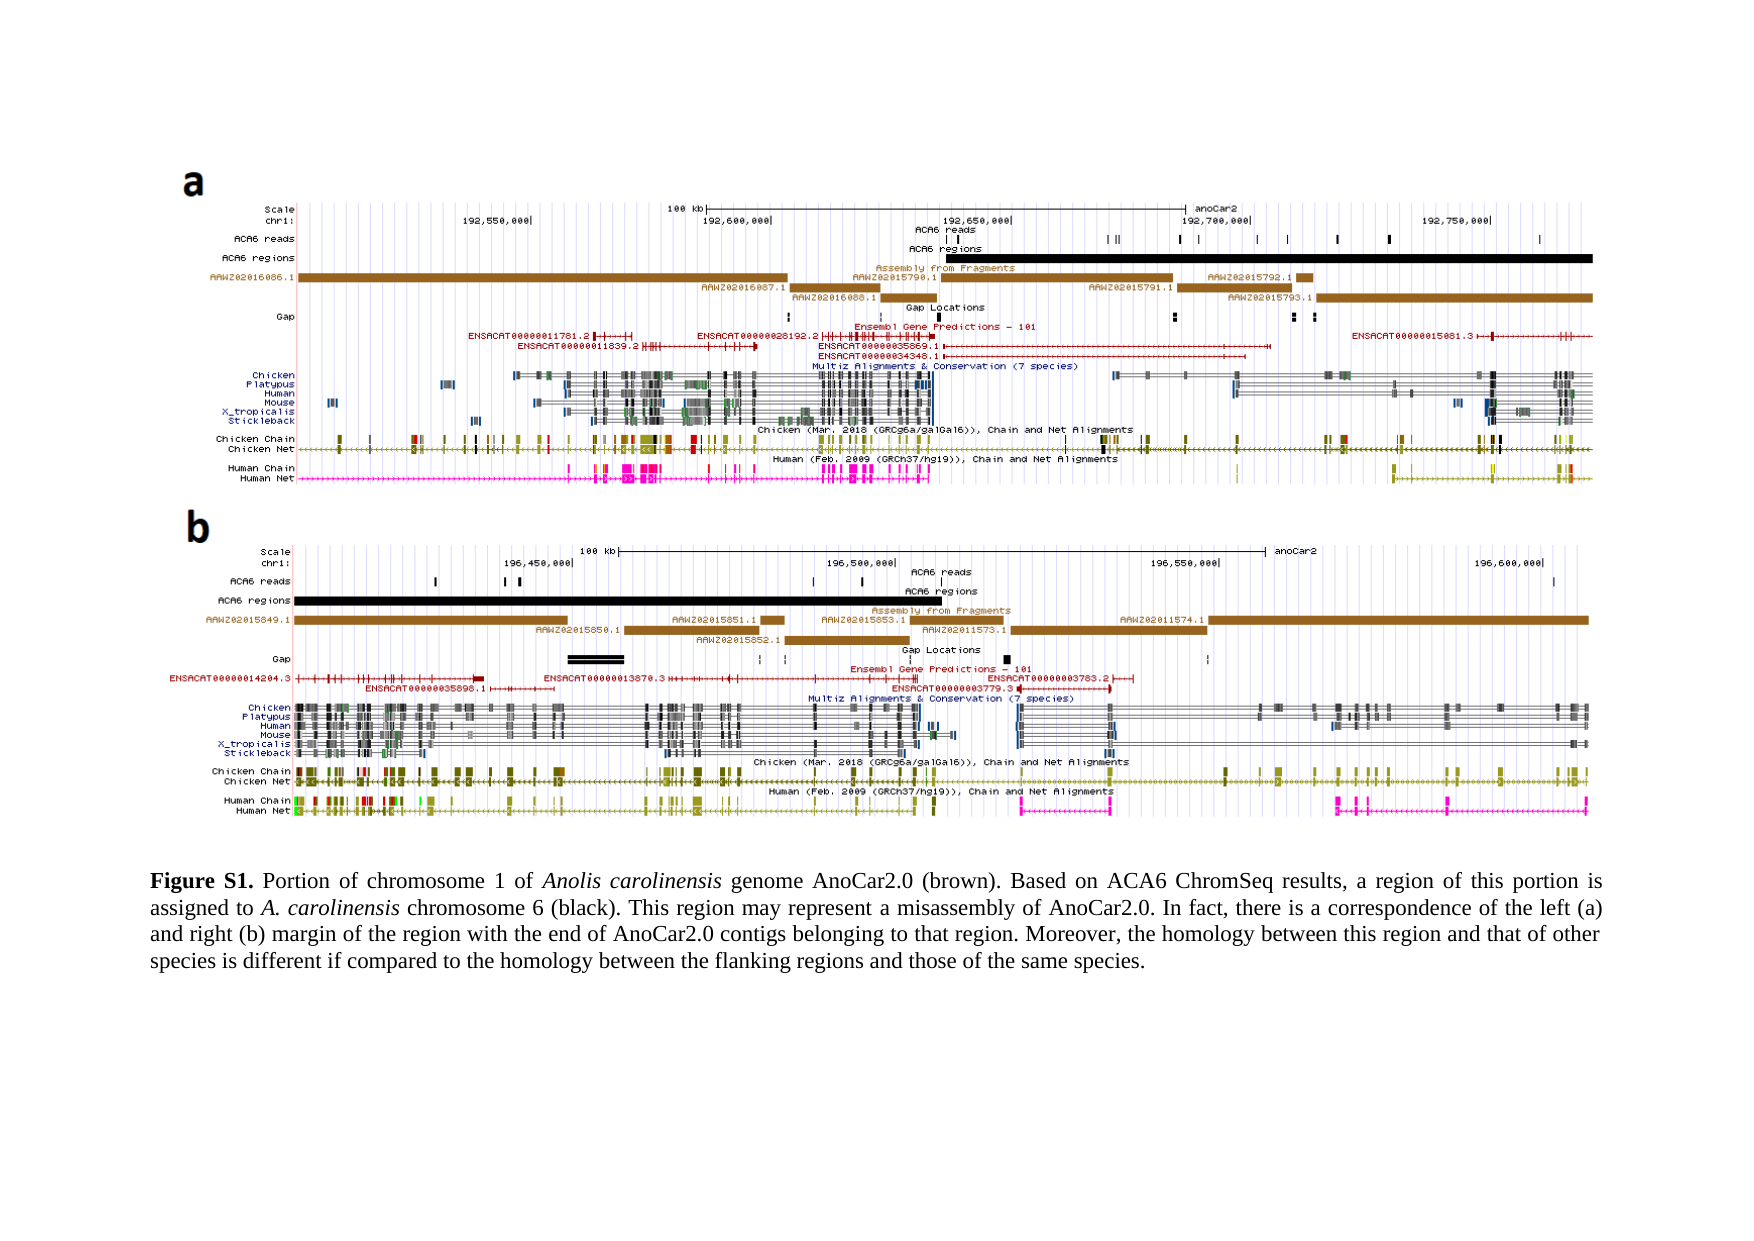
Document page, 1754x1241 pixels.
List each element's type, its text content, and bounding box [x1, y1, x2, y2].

picture [150, 150, 1620, 842]
text Figure S1. Portion of chromosome 1 of Anolis carolinensis genome AnoCar2.0 (brown). Based on ACA6 ChromSeq results, a region of this portion is assigned to A. carolinensis chromosome 6 (black). This region may represent a misassembly of AnoCar2.0. In fact, there is a correspondence of the left (a) and right (b) margin of the region with the end of AnoCar2.0 contigs belonging to that region. Moreover, the homology between this region and that of other species is different if compared to the homology between the flanking regions and those of the same species. [150, 868, 1604, 973]
